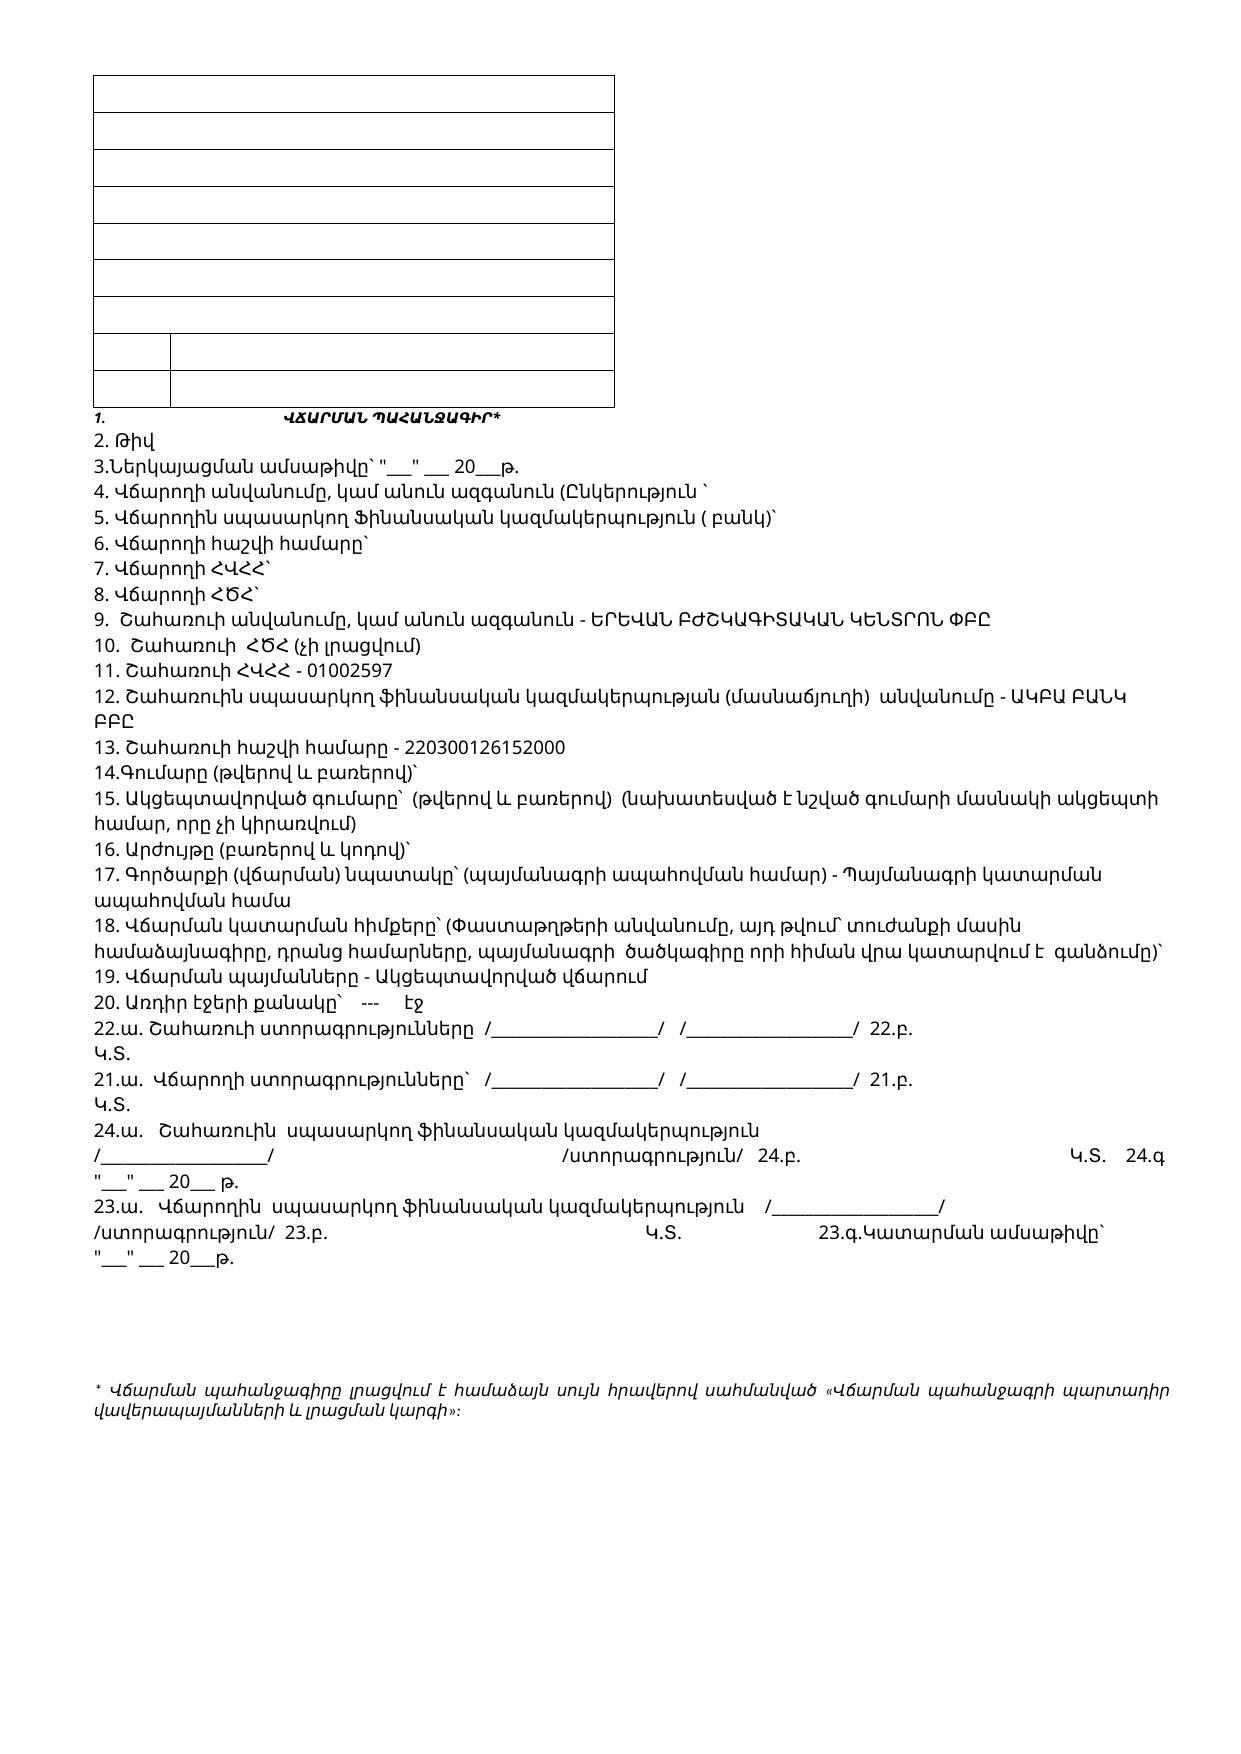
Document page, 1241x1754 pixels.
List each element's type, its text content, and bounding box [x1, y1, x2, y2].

text * Վճարման պահանջագիրը լրացվում է համաձայն սույն հրավերով սահմանված «Վճարման պահանջագրի պարտադիր վավերապայմանների և լրացման կարգի»: [94, 1380, 1171, 1421]
